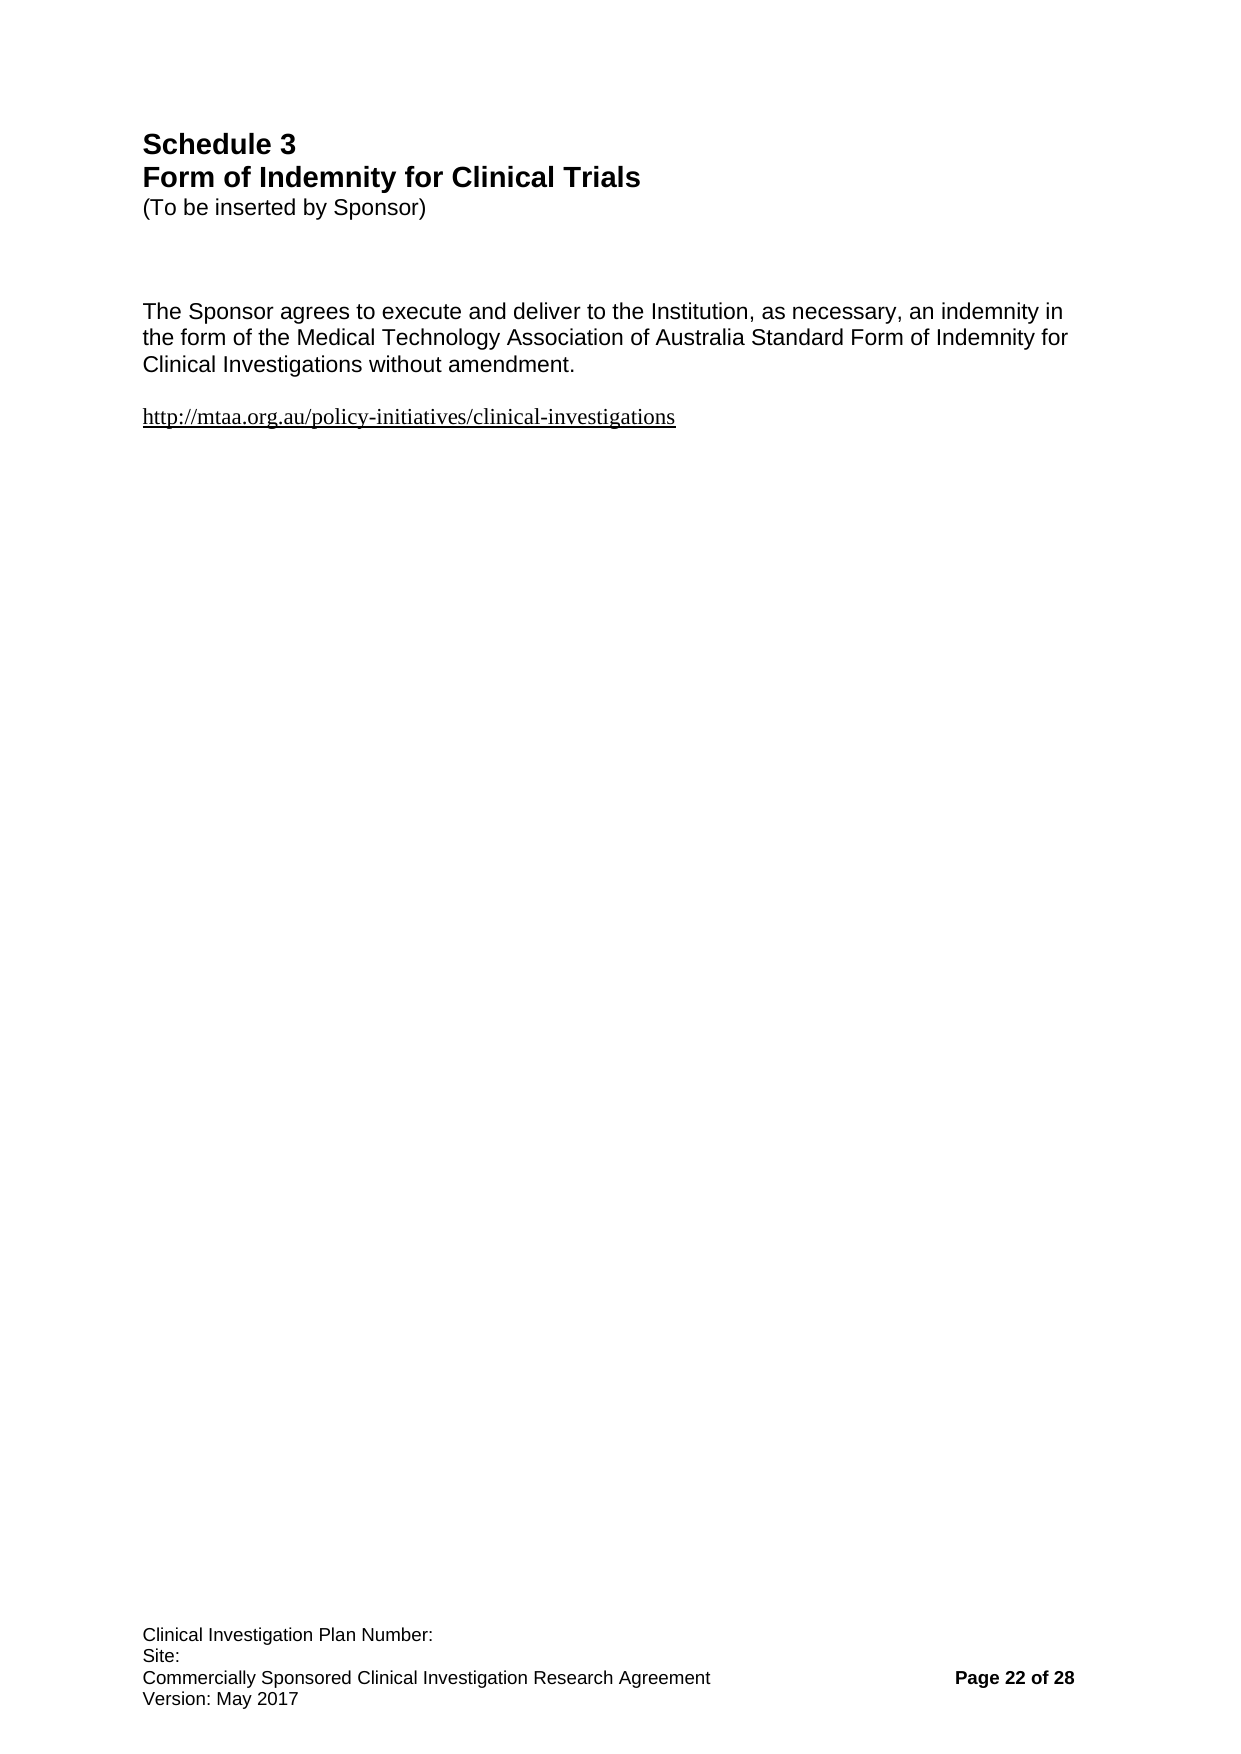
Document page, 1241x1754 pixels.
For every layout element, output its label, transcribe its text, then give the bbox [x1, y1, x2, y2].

text Schedule 3 Form of Indemnity for Clinical Trials [142, 127, 1092, 194]
text http://mtaa.org.au/policy-initiatives/clinical-investigations [142, 403, 1092, 430]
text (To be inserted by Sponsor) [142, 194, 1092, 220]
text The Sponsor agrees to execute and deliver to the Institution, as necessary, an indemnity in the form of the Medical Technology Association of Australia Standard Form of Indemnity for Clinical Investigations without amendment. [142, 298, 1092, 377]
